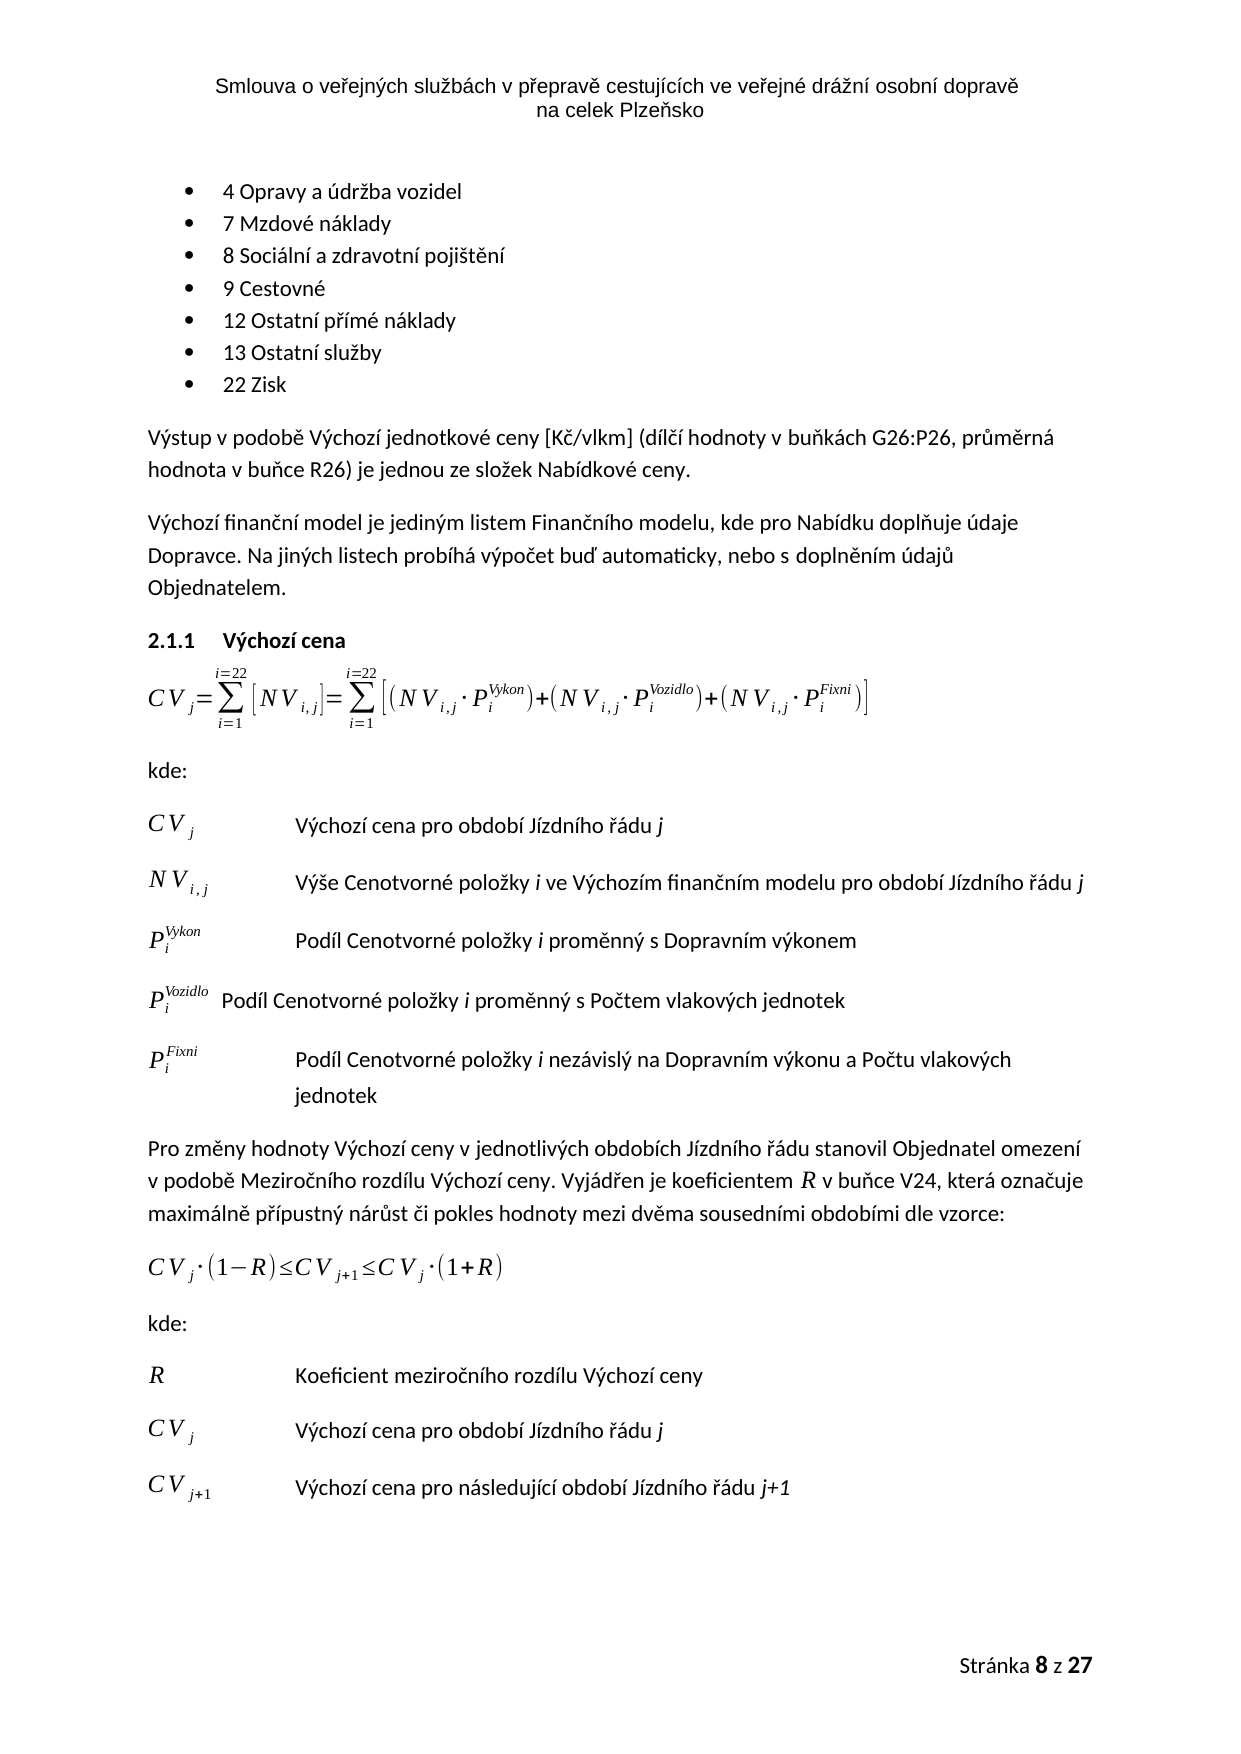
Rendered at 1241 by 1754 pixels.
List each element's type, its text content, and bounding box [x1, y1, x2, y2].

list 4 Opravy a údržba vozidel [185, 177, 1092, 205]
text Výchozí cena pro období Jízdního řádu j [148, 1415, 1092, 1446]
list 12 Ostatní přímé náklady [185, 306, 1092, 334]
subtitle Výchozí cena [148, 626, 1092, 654]
text kde: [148, 757, 1092, 785]
list 8 Sociální a zdravotní pojištění [185, 242, 1092, 269]
list 13 Ostatní služby [185, 338, 1092, 366]
text Pro změny hodnoty Výchozí ceny v jednotlivých obdobích Jízdního řádu stanovil Objednatel omezení v podobě Meziročního rozdílu Výchozí ceny. Vyjádřen je koeficientem v buňce V24, která označuje maximálně přípustný nárůst či pokles hodnoty mezi dvěma sousedními obdobími dle vzorce: [148, 1134, 1092, 1227]
text Výše Cenotvorné položky i ve Výchozím finančním modelu pro období Jízdního řádu j [148, 866, 1092, 897]
text Podíl Cenotvorné položky i proměnný s Počtem vlakových jednotek [148, 982, 1092, 1017]
text Výchozí cena pro období Jízdního řádu j [148, 810, 1092, 841]
list 9 Cestovné [185, 274, 1092, 302]
text Výchozí cena pro následující období Jízdního řádu j+1 [148, 1471, 1092, 1502]
text Podíl Cenotvorné položky i nezávislý na Dopravním výkonu a Počtu vlakových jednotek [148, 1042, 1092, 1109]
text Koeficient meziročního rozdílu Výchozí ceny [148, 1362, 1092, 1390]
text kde: [148, 1309, 1092, 1337]
text Výchozí finanční model je jediným listem Finančního modelu, kde pro Nabídku doplňuje údaje Dopravce. Na jiných listech probíhá výpočet buď automaticky, nebo s doplněním údajů Objednatelem. [148, 508, 1092, 601]
text Výstup v podobě Výchozí jednotkové ceny [Kč/vlkm] (dílčí hodnoty v buňkách G26:P26, průměrná hodnota v buňce R26) je jednou ze složek Nabídkové ceny. [148, 423, 1092, 483]
list 22 Zisk [185, 370, 1092, 398]
list 7 Mzdové náklady [185, 209, 1092, 237]
text Podíl Cenotvorné položky i proměnný s Dopravním výkonem [148, 922, 1092, 957]
